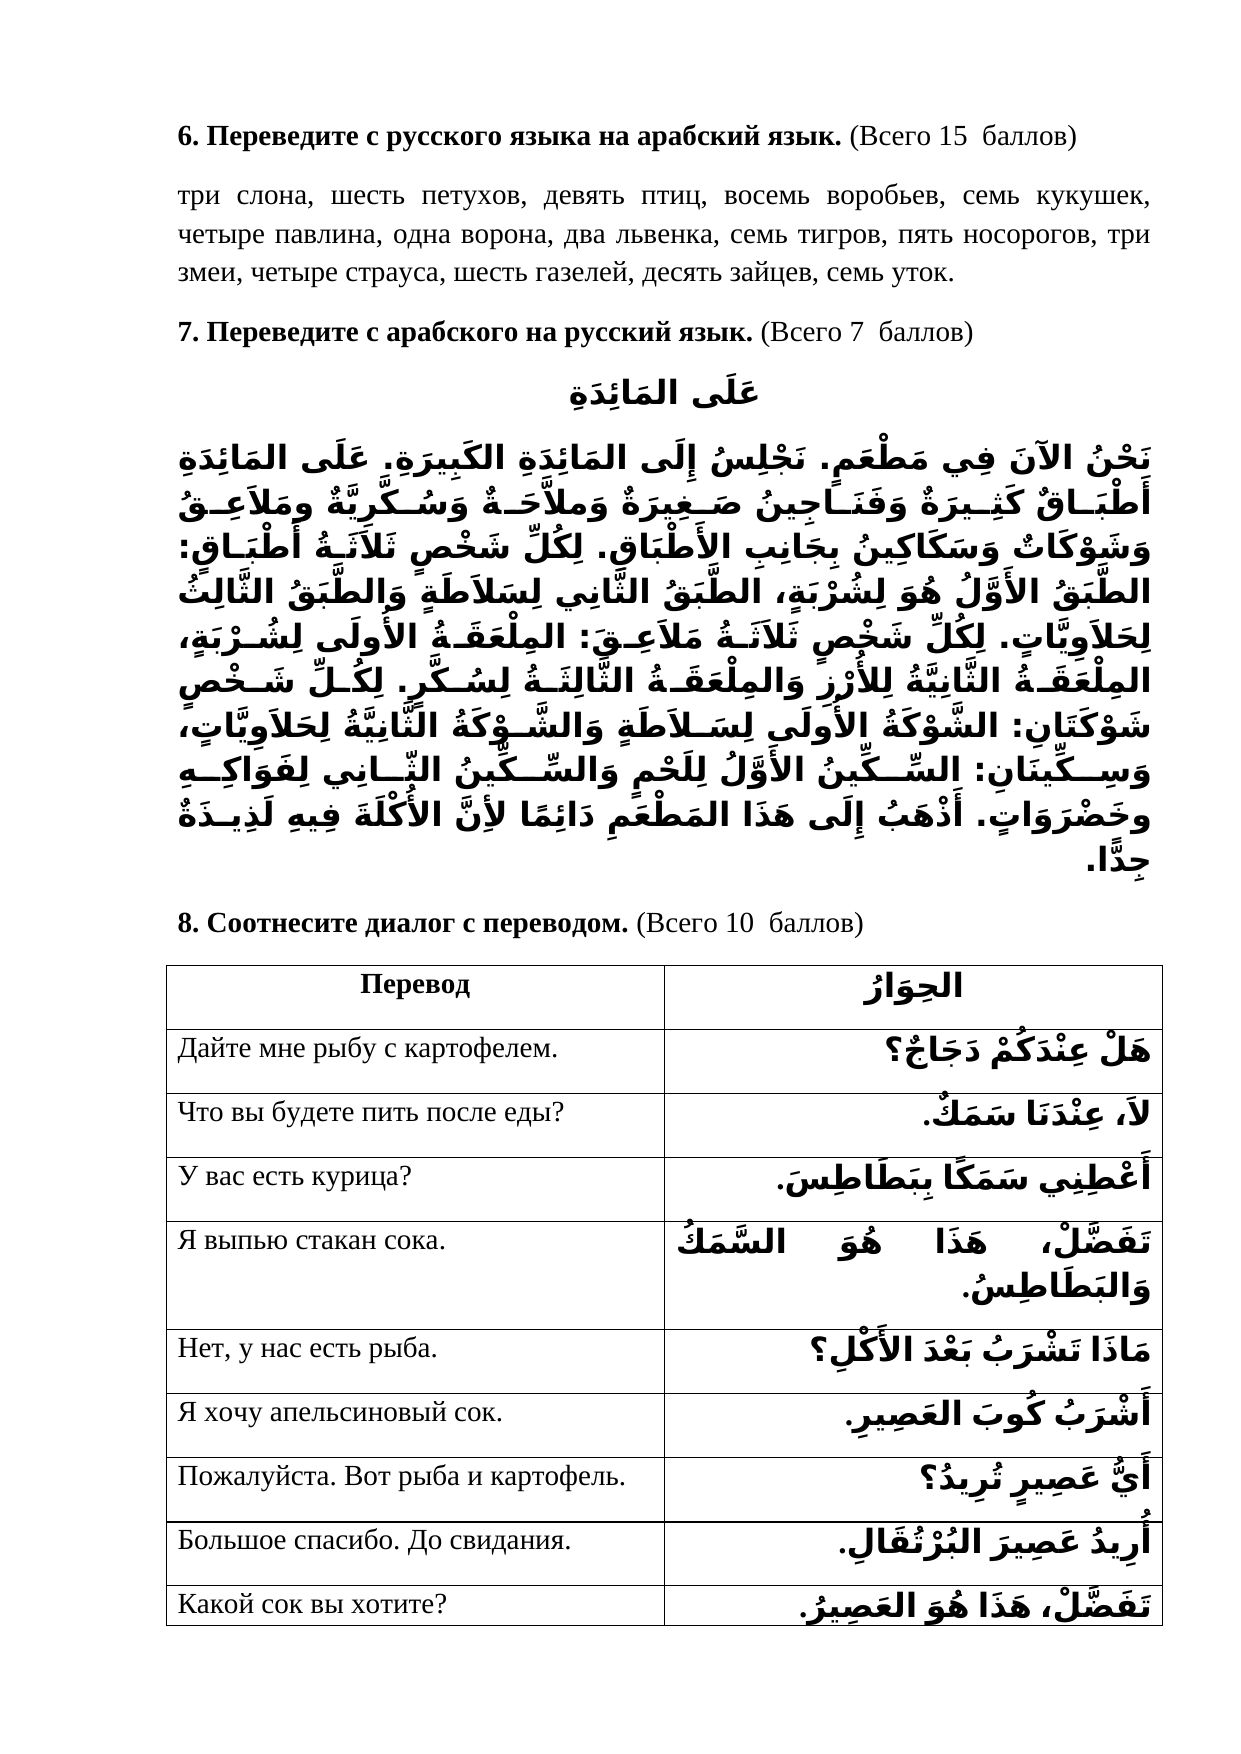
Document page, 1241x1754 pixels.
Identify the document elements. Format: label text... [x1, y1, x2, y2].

table_cell أَعْطِنِي سَمَكًا بِبَطَاطِسَ. [665, 1158, 1162, 1221]
table_cell У вас есть курица? [167, 1158, 664, 1221]
table_cell أَشْرَبُ كُوبَ العَصِيرِ. [665, 1394, 1162, 1457]
table_header الحِوَارُ [665, 966, 1162, 1029]
table_cell Дайте мне рыбу с картофелем. [167, 1030, 664, 1093]
table_cell Пожалуйста. Вот рыба и картофель. [167, 1458, 664, 1521]
text عَلَى المَائِدَةِ [177, 373, 1152, 412]
text три слона, шесть петухов, девять птиц, восемь воробьев, семь кукушек, четыре павлина, одна ворона, два львенка, семь тигров, пять носорогов, три змеи, четыре страуса, шесть газелей, десять зайцев, семь уток. [177, 177, 1152, 288]
table_cell مَاذَا تَشْرَبُ بَعْدَ الأَكْلِ؟ [665, 1330, 1162, 1393]
table_header Перевод [167, 966, 664, 1029]
table_cell Большое спасибо. До свидания. [167, 1523, 664, 1585]
table_cell Что вы будете пить после еды? [167, 1094, 664, 1157]
table_cell أُرِيدُ عَصِيرَ البُرْتُقَالِ. [665, 1523, 1162, 1585]
table_cell لاَ، عِنْدَنَا سَمَكٌ. [665, 1094, 1162, 1157]
text نَحْنُ الآنَ فِي مَطْعَمٍ. نَجْلِسُ إِلَى المَائِدَةِ الكَبِيرَةِ. عَلَى المَائِدَةِ أَطْبَاقٌ كَثِيرَةٌ وَفَنَاجِينُ صَغِيرَةٌ وَملاَّحَةٌ وَسُكَّرِيَّةٌ ومَلاَعِقُ وَشَوْكَاتٌ وَسَكَاكِينُ بِجَانِبِ الأَطْبَاقِ. لِكُلِّ شَخْصٍ ثَلاَثَةُ أَطْبَاقٍ: الطَّبَقُ الأَوَّلُ هُوَ لِشُرْبَةٍ، الطَّبَقُ الثَّانِي لِسَلاَطَةٍ وَالطَّبَقُ الثَّالِثُ لِحَلاَوِيَّاتٍ. لِكُلِّ شَخْصٍ ثَلاَثَةُ مَلاَعِقَ: المِلْعَقَةُ الأُولَى لِشُرْبَةٍ، المِلْعَقَةُ الثَّانِيَّةُ لِلأُرْزِ وَالمِلْعَقَةُ الثَّالِثَةُ لِسُكَّرٍ. لِكُلِّ شَخْصٍ شَوْكَتَانِ: الشَّوْكَةُ الأُولَى لِسَلاَطَةٍ وَالشَّوْكَةُ الثَّانِيَّةُ لِحَلاَوِيَّاتٍ، وَسِكِّينَانِ: السِّكِّينُ الأَوَّلُ لِلَحْمٍ وَالسِّكِّينُ الثّانِي لِفَوَاكِهِ وخَضْرَوَاتٍ. أَذْهَبُ إِلَى هَذَا المَطْعَمِ دَائِمًا لأِنَّ الأُكْلَةَ فِيهِ لَذِيذَةٌ جِدًّا. [177, 439, 1152, 879]
table_cell Я хочу апельсиновый сок. [167, 1394, 664, 1457]
text 7. Переведите с арабского на русский язык. (Всего 7 баллов) [177, 314, 1152, 347]
table_cell Нет, у нас есть рыба. [167, 1330, 664, 1393]
text 6. Переведите с русского языка на арабский язык. (Всего 15 баллов) [177, 118, 1152, 152]
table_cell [167, 1586, 664, 1625]
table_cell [665, 1586, 1162, 1625]
table_cell Я выпью стакан сока. [167, 1222, 664, 1329]
table_cell تَفَضَّلْ، هَذَا هُوَ السَّمَكُ وَالبَطَاطِسُ. [665, 1222, 1162, 1329]
table_cell أَيُّ عَصِيرٍ تُرِيدُ؟ [665, 1458, 1162, 1521]
text 8. Соотнесите диалог с переводом. (Всего 10 баллов) [177, 905, 1152, 939]
table_cell هَلْ عِنْدَكُمْ دَجَاجٌ؟ [665, 1030, 1162, 1093]
